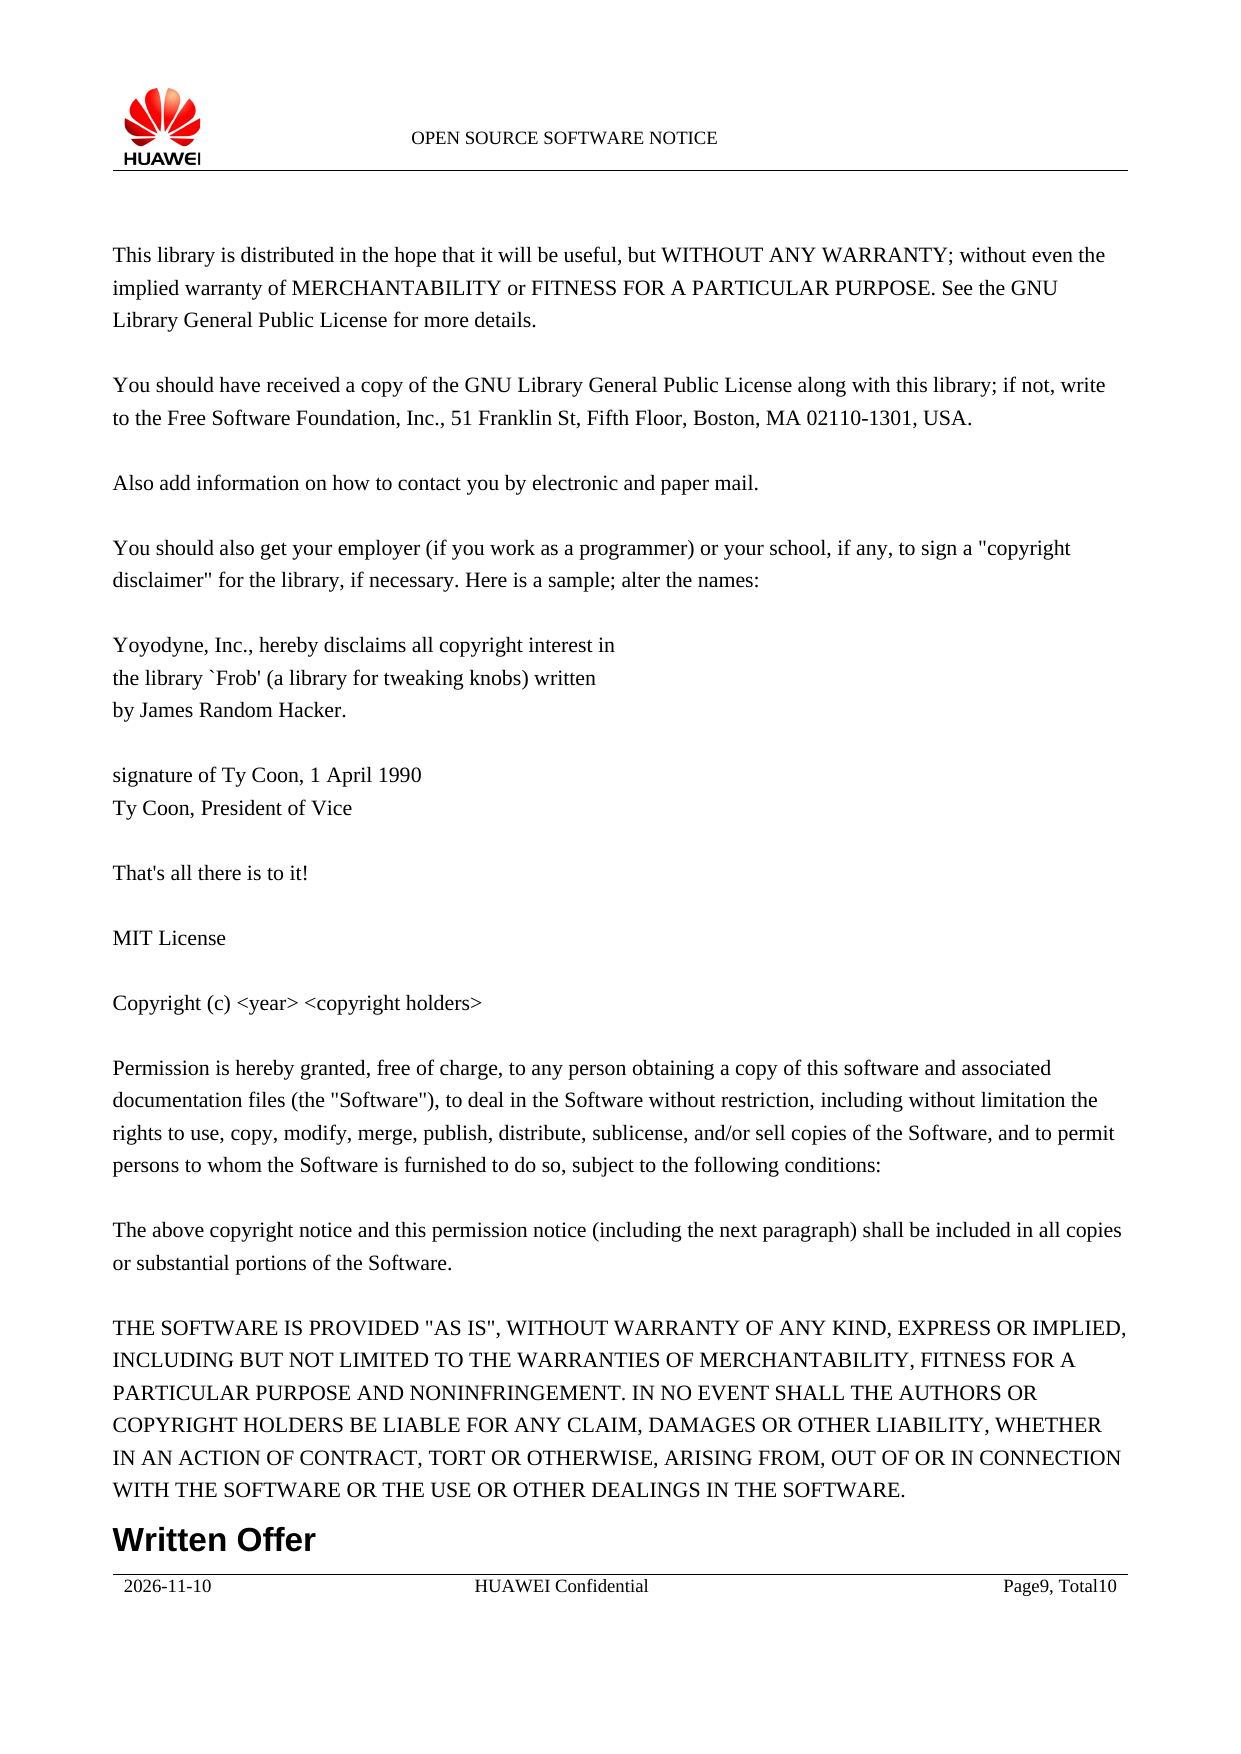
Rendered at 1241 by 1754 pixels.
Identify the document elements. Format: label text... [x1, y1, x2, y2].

picture [124, 88, 201, 165]
text Written Offer [112, 1506, 1128, 1571]
